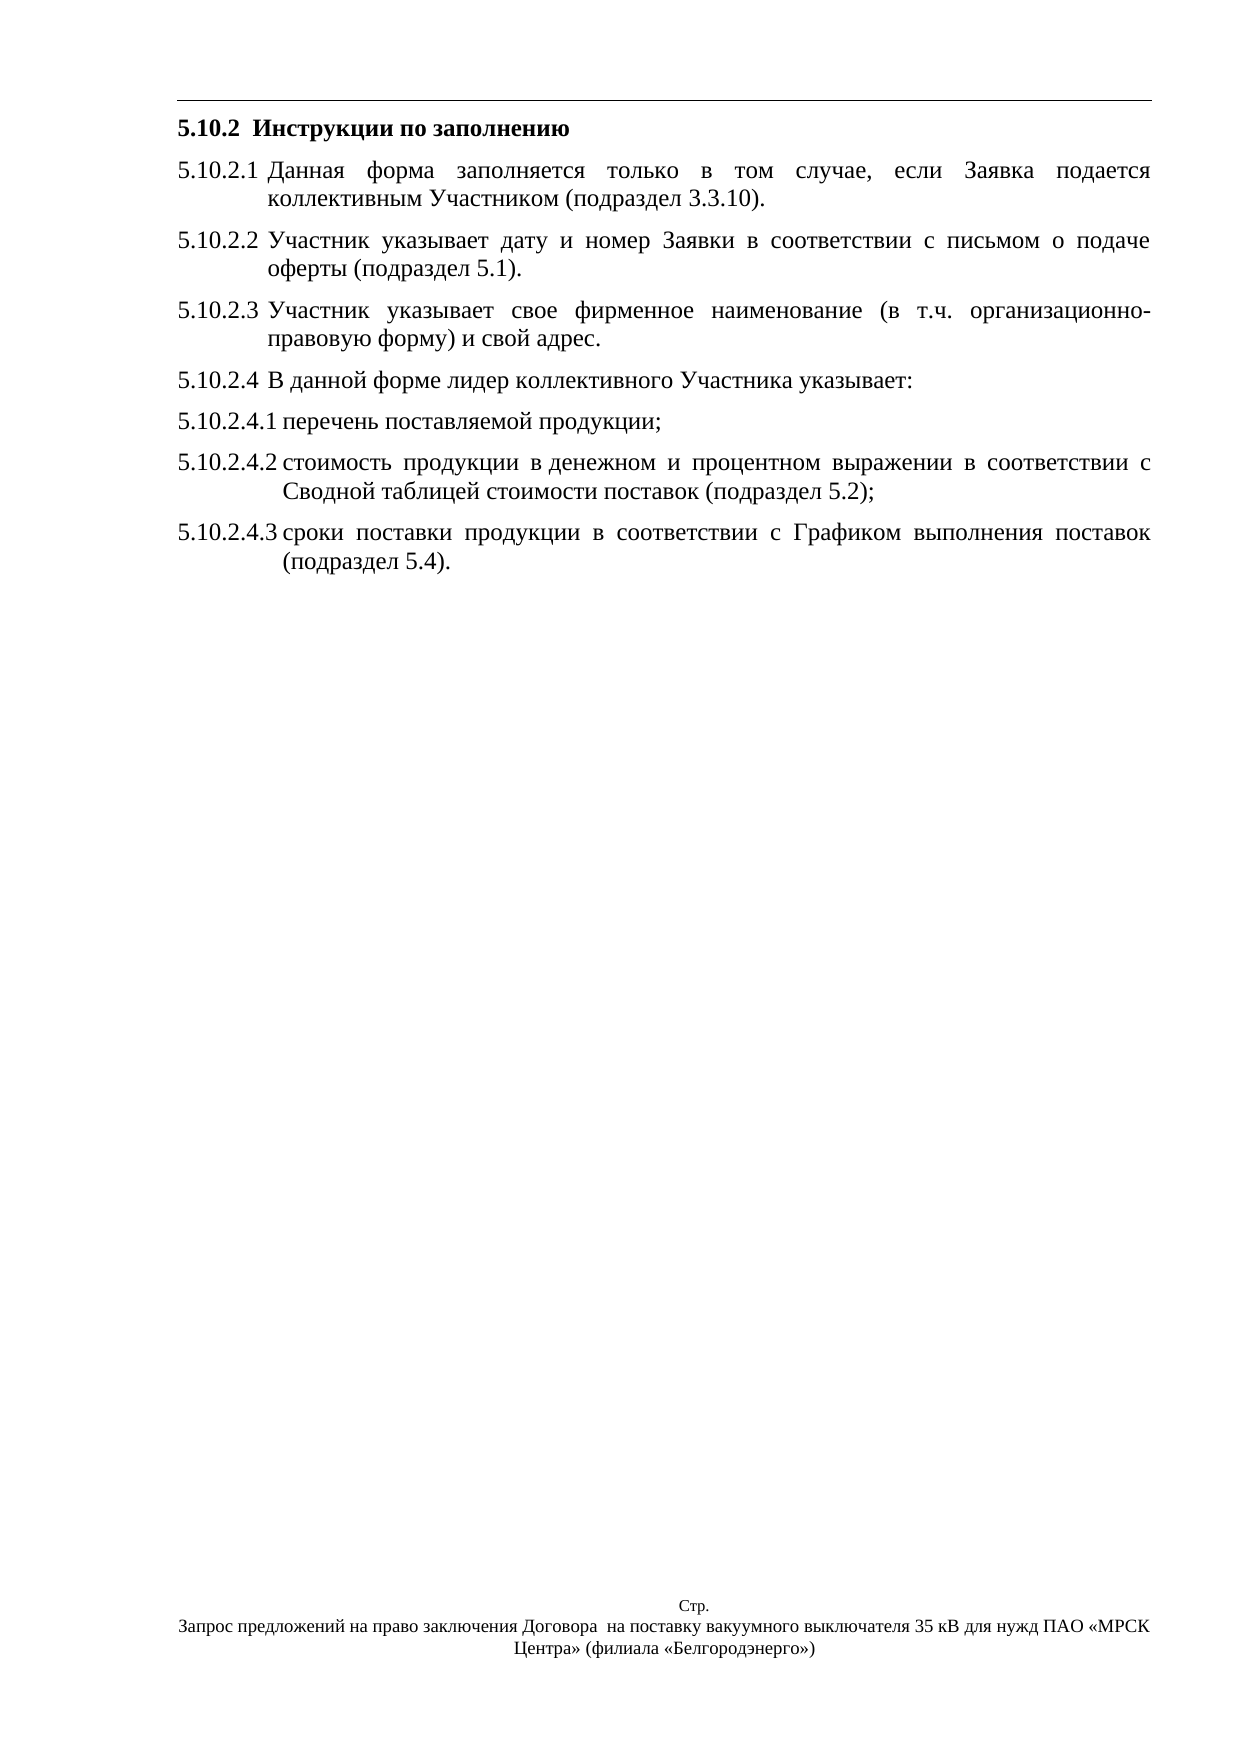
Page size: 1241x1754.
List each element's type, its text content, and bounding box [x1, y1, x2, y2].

list В данной форме лидер коллективного Участника указывает: [177, 365, 1152, 393]
list перечень поставляемой продукции; [177, 406, 1152, 435]
list Участник указывает свое фирменное наименование (в т.ч. организационно-правовую форму) и свой адрес. [177, 295, 1152, 352]
subtitle Инструкции по заполнению [177, 113, 1152, 142]
